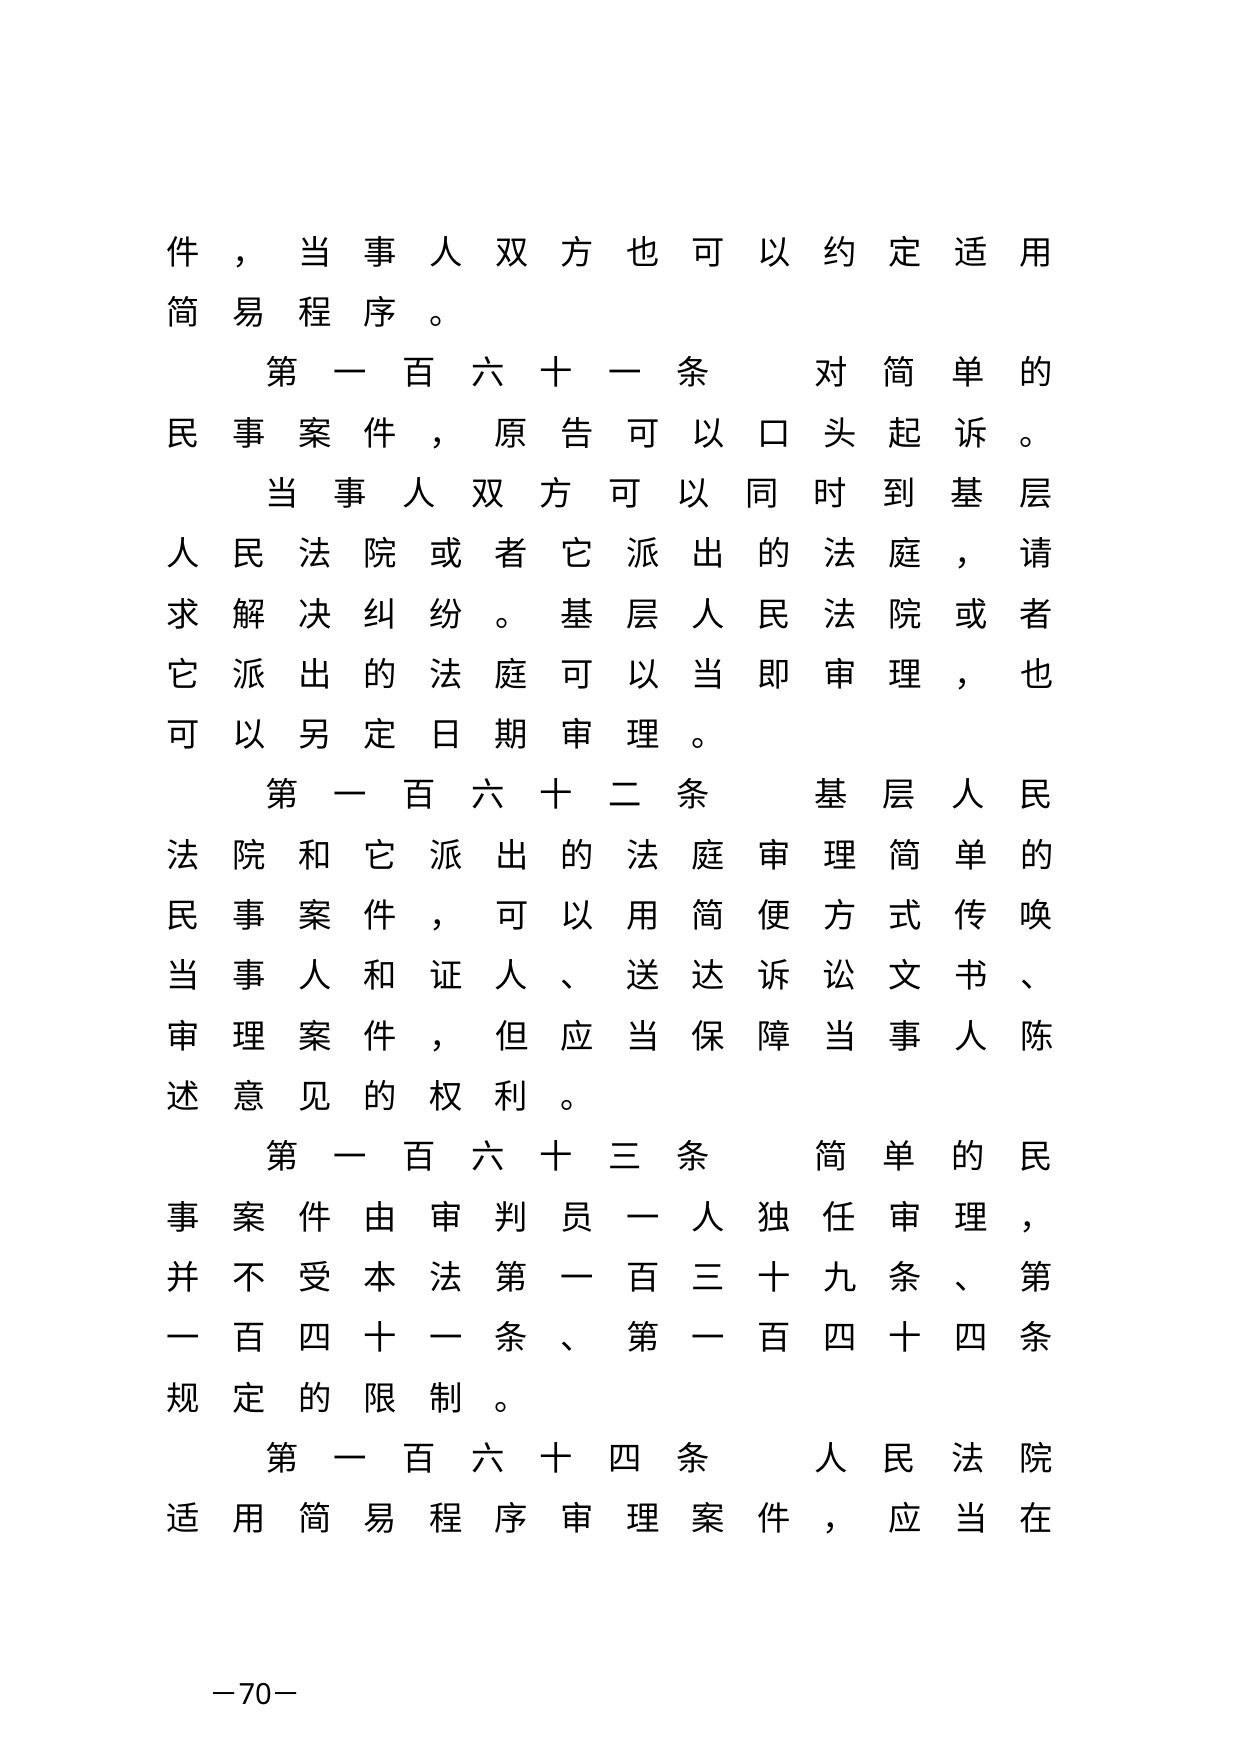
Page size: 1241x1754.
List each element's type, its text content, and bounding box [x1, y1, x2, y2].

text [167, 219, 1085, 340]
text 第一百六十一条 对简单的民事案件，原告可以口头起诉。 [167, 340, 1085, 461]
text 第一百六十三条 简单的民事案件由审判员一人独任审理，并不受本法第一百三十九条、第一百四十一条、第一百四十四条规定的限制。 [167, 1124, 1085, 1426]
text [167, 1426, 1085, 1546]
text 当事人双方可以同时到基层人民法院或者它派出的法庭，请求解决纠纷。基层人民法院或者它派出的法庭可以当即审理，也可以另定日期审理。 [167, 461, 1085, 762]
text 第一百六十二条 基层人民法院和它派出的法庭审理简单的民事案件，可以用简便方式传唤当事人和证人、送达诉讼文书、审理案件，但应当保障当事人陈述意见的权利。 [167, 762, 1085, 1124]
